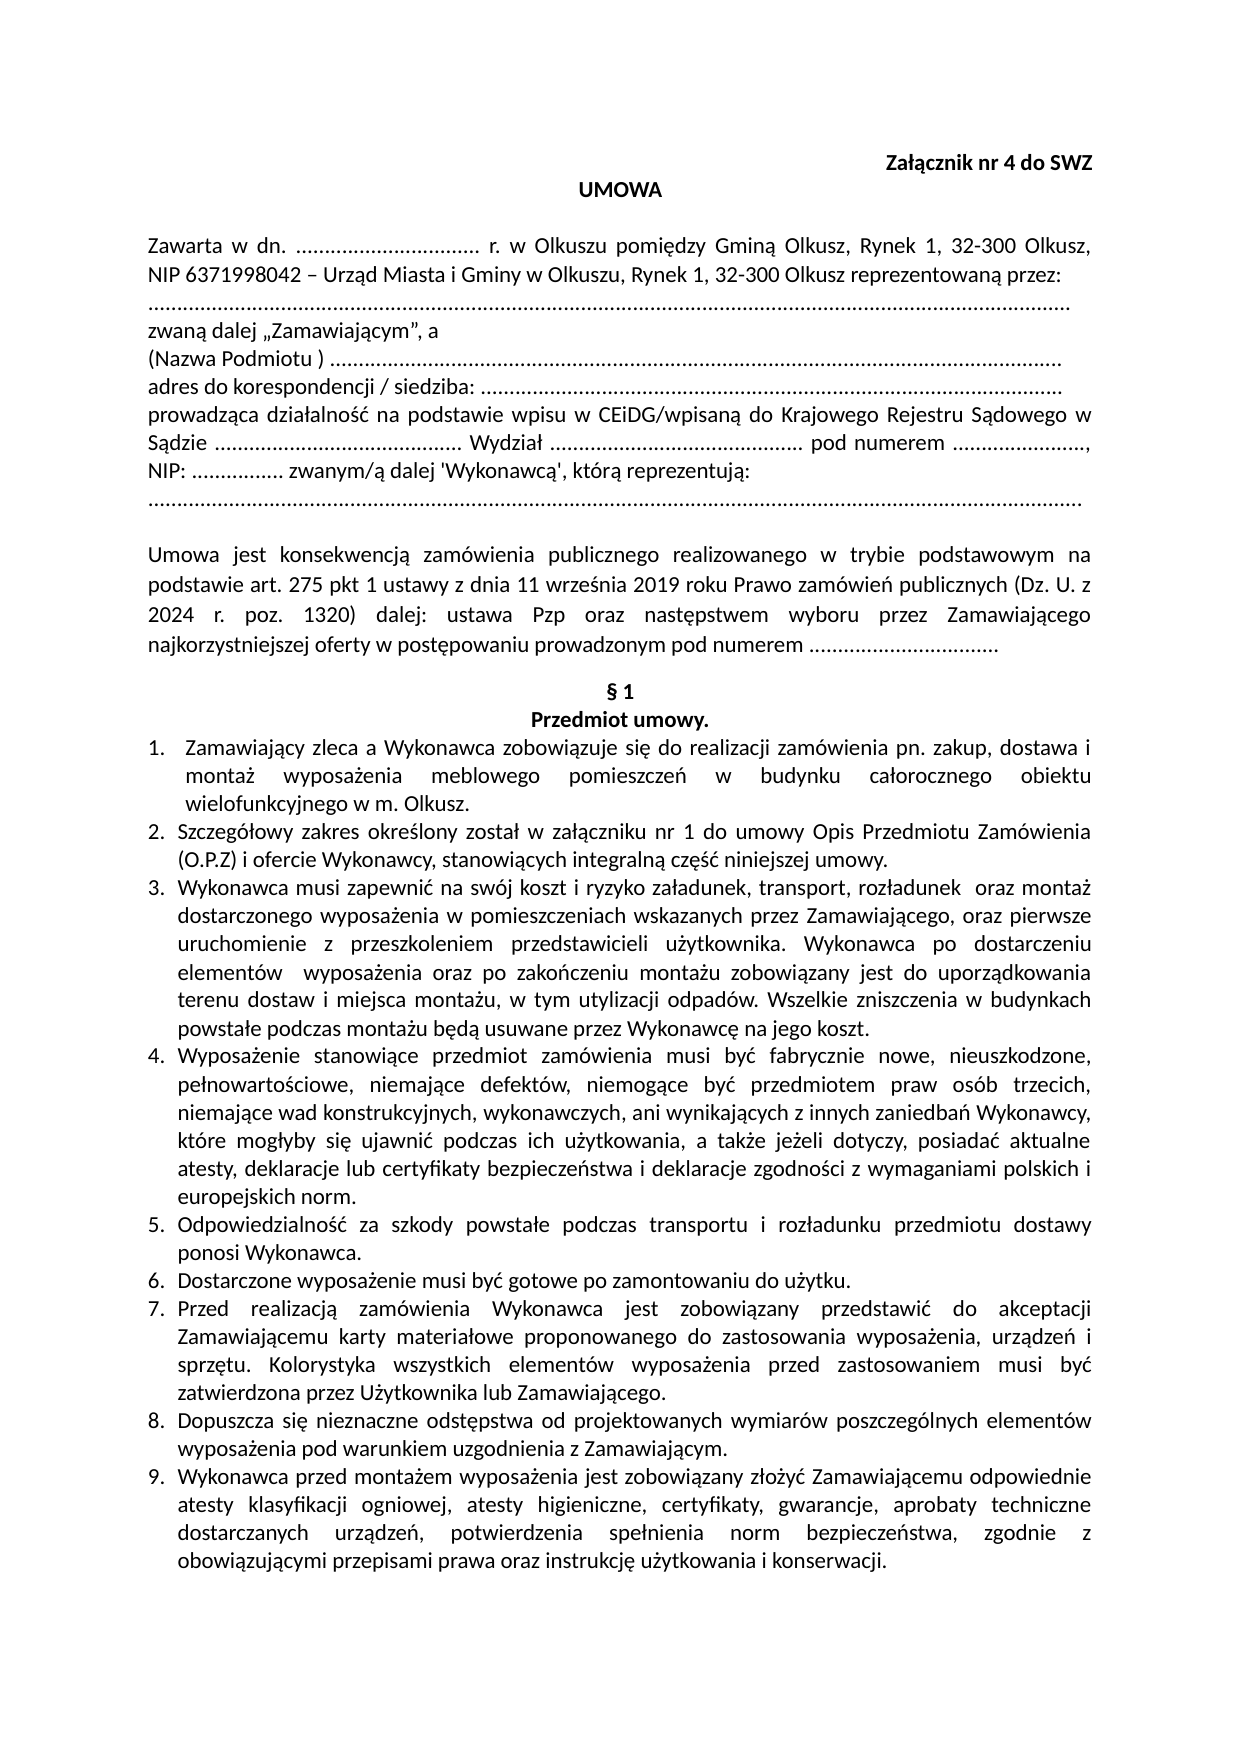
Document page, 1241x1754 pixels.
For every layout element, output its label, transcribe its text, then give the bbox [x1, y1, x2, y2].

list Zamawiający zleca a Wykonawca zobowiązuje się do realizacji zamówienia pn. zakup, dostawa i montaż wyposażenia meblowego pomieszczeń w budynku całorocznego obiektu wielofunkcyjnego w m. Olkusz. [148, 733, 1093, 817]
text zwaną dalej „Zamawiającym”, a [148, 316, 1093, 344]
text adres do korespondencji / siedziba: ..................................................................................................... [148, 372, 1093, 400]
list Odpowiedzialność za szkody powstałe podczas transportu i rozładunku przedmiotu dostawy ponosi Wykonawca. [148, 1210, 1093, 1266]
text (Nazwa Podmiotu ) ............................................................................................................................... [148, 344, 1093, 372]
text .................................................................................................................................................................. [148, 484, 1093, 512]
list Wykonawca przed montażem wyposażenia jest zobowiązany złożyć Zamawiającemu odpowiednie atesty klasyfikacji ogniowej, atesty higieniczne, certyfikaty, gwarancje, aprobaty techniczne dostarczanych urządzeń, potwierdzenia spełnienia norm bezpieczeństwa, zgodnie z obowiązującymi przepisami prawa oraz instrukcję użytkowania i konserwacji. [148, 1462, 1093, 1574]
text prowadząca działalność na podstawie wpisu w CEiDG/wpisaną do Krajowego Rejestru Sądowego w Sądzie ........................................... Wydział ............................................ pod numerem ......................., NIP: ................ zwanym/ą dalej 'Wykonawcą', którą reprezentują: [148, 400, 1093, 484]
text UMOWA [148, 176, 1093, 204]
text ................................................................................................................................................................ [148, 288, 1093, 316]
text Przedmiot umowy. [148, 705, 1093, 733]
list Szczegółowy zakres określony został w załączniku nr 1 do umowy Opis Przedmiotu Zamówienia (O.P.Z) i ofercie Wykonawcy, stanowiących integralną część niniejszej umowy. [148, 817, 1093, 873]
list Przed realizacją zamówienia Wykonawca jest zobowiązany przedstawić do akceptacji Zamawiającemu karty materiałowe proponowanego do zastosowania wyposażenia, urządzeń i sprzętu. Kolorystyka wszystkich elementów wyposażenia przed zastosowaniem musi być zatwierdzona przez Użytkownika lub Zamawiającego. [148, 1294, 1093, 1406]
list Wyposażenie stanowiące przedmiot zamówienia musi być fabrycznie nowe, nieuszkodzone, pełnowartościowe, niemające defektów, niemogące być przedmiotem praw osób trzecich, niemające wad konstrukcyjnych, wykonawczych, ani wynikających z innych zaniedbań Wykonawcy, które mogłyby się ujawnić podczas ich użytkowania, a także jeżeli dotyczy, posiadać aktualne atesty, deklaracje lub certyfikaty bezpieczeństwa i deklaracje zgodności z wymaganiami polskich i europejskich norm. [148, 1042, 1093, 1210]
list Dopuszcza się nieznaczne odstępstwa od projektowanych wymiarów poszczególnych elementów wyposażenia pod warunkiem uzgodnienia z Zamawiającym. [148, 1406, 1093, 1462]
list Dostarczone wyposażenie musi być gotowe po zamontowaniu do użytku. [148, 1266, 1093, 1294]
text Umowa jest konsekwencją zamówienia publicznego realizowanego w trybie podstawowym na podstawie art. 275 pkt 1 ustawy z dnia 11 września 2019 roku Prawo zamówień publicznych (Dz. U. z 2024 r. poz. 1320) dalej: ustawa Pzp oraz następstwem wyboru przez Zamawiającego najkorzystniejszej oferty w postępowaniu prowadzonym pod numerem ................................. [148, 540, 1093, 658]
text Załącznik nr 4 do SWZ [148, 148, 1093, 176]
list Wykonawca musi zapewnić na swój koszt i ryzyko załadunek, transport, rozładunek oraz montaż dostarczonego wyposażenia w pomieszczeniach wskazanych przez Zamawiającego, oraz pierwsze uruchomienie z przeszkoleniem przedstawicieli użytkownika. Wykonawca po dostarczeniu elementów wyposażenia oraz po zakończeniu montażu zobowiązany jest do uporządkowania terenu dostaw i miejsca montażu, w tym utylizacji odpadów. Wszelkie zniszczenia w budynkach powstałe podczas montażu będą usuwane przez Wykonawcę na jego koszt. [148, 873, 1093, 1042]
text Zawarta w dn. ................................ r. w Olkuszu pomiędzy Gminą Olkusz, Rynek 1, 32-300 Olkusz, NIP 6371998042 – Urząd Miasta i Gminy w Olkuszu, Rynek 1, 32-300 Olkusz reprezentowaną przez: [148, 232, 1093, 288]
text § 1 [148, 677, 1093, 705]
